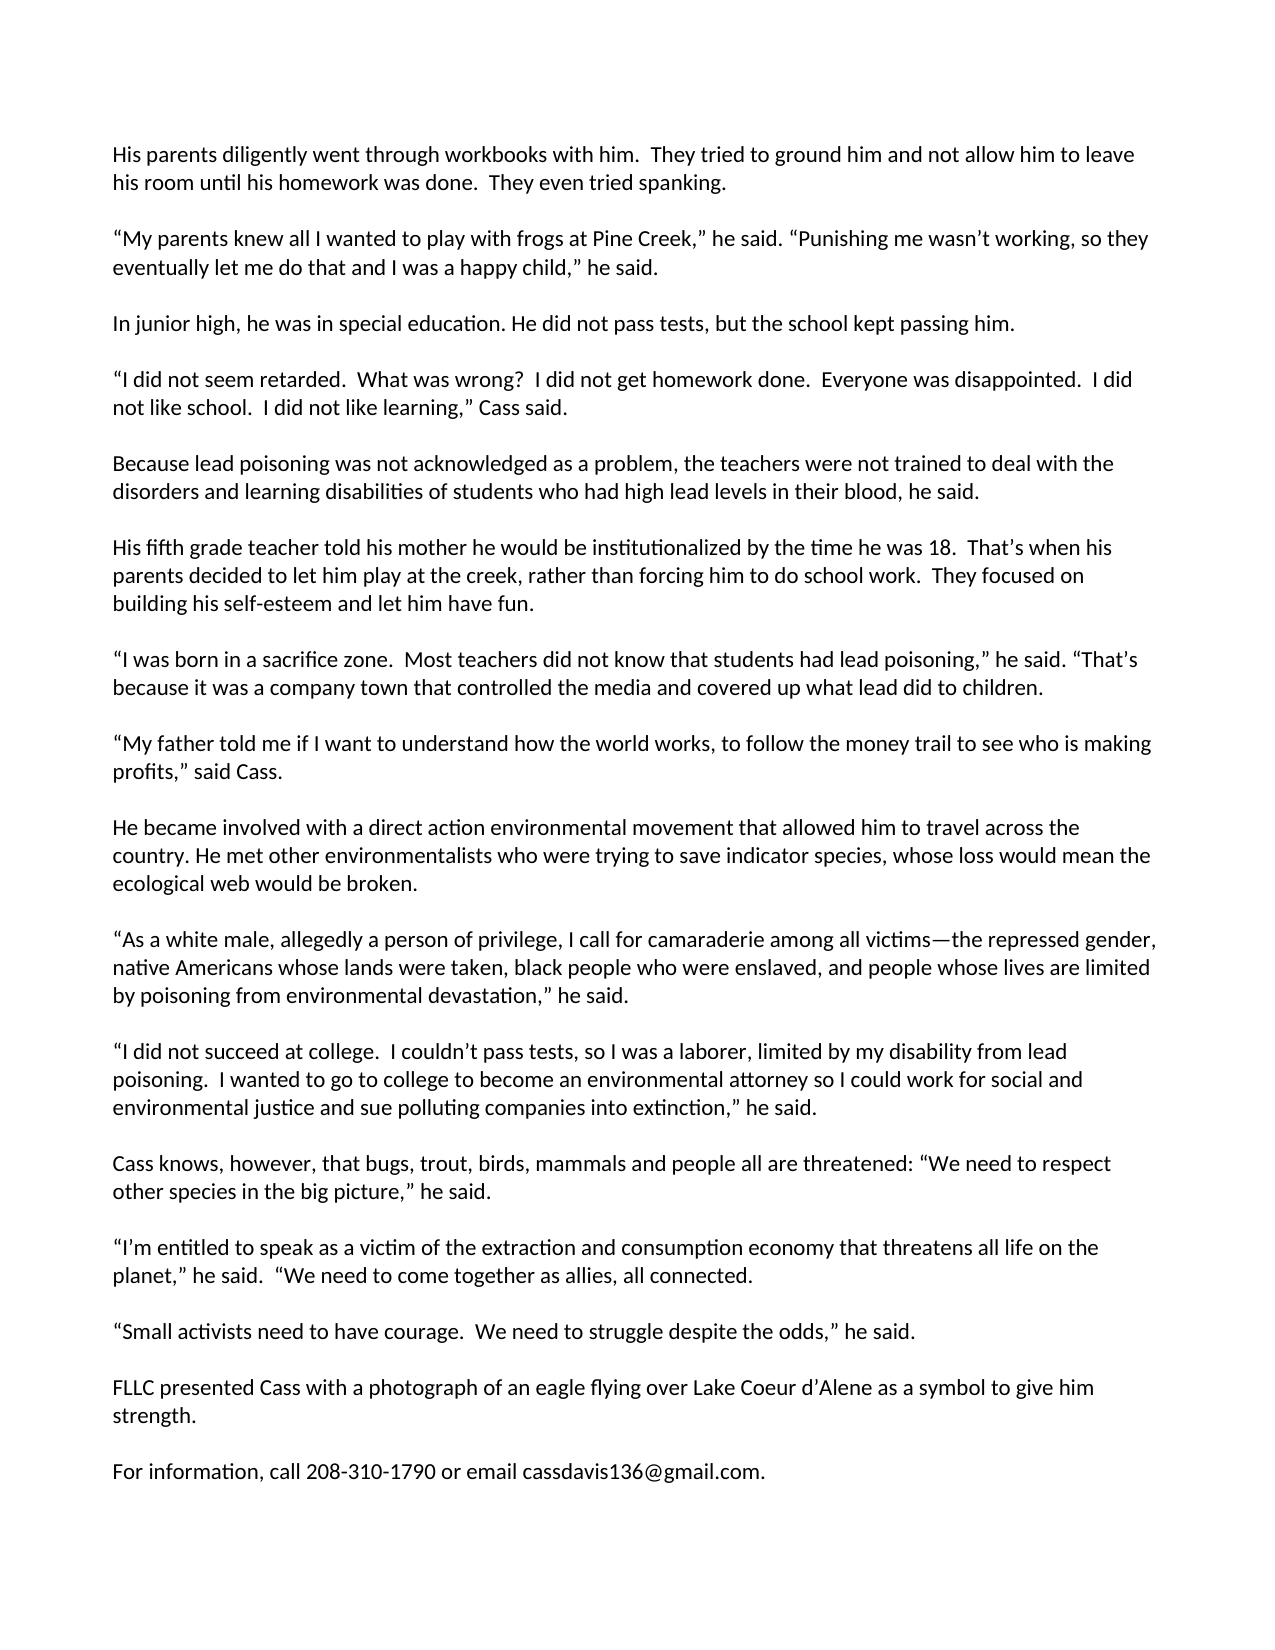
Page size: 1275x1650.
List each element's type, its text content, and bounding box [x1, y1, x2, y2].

text Because lead poisoning was not acknowledged as a problem, the teachers were not trained to deal with the disorders and learning disabilities of students who had high lead levels in their blood, he said. [112, 449, 1162, 505]
text In junior high, he was in special education. He did not pass tests, but the school kept passing him. [112, 309, 1162, 337]
text His parents diligently went through workbooks with him. They tried to ground him and not allow him to leave his room until his homework was done. They even tried spanking. [112, 141, 1162, 197]
text “I did not seem retarded. What was wrong? I did not get homework done. Everyone was disappointed. I did not like school. I did not like learning,” Cass said. [112, 365, 1162, 421]
text His fifth grade teacher told his mother he would be institutionalized by the time he was 18. That’s when his parents decided to let him play at the creek, rather than forcing him to do school work. They focused on building his self-esteem and let him have fun. [112, 533, 1162, 617]
text “My parents knew all I wanted to play with frogs at Pine Creek,” he said. “Punishing me wasn’t working, so they eventually let me do that and I was a happy child,” he said. [112, 224, 1162, 281]
text Cass knows, however, that bugs, trout, birds, mammals and people all are threatened: “We need to respect other species in the big picture,” he said. [112, 1149, 1162, 1205]
text “My father told me if I want to understand how the world works, to follow the money trail to see who is making profits,” said Cass. [112, 729, 1162, 785]
text “I did not succeed at college. I couldn’t pass tests, so I was a laborer, limited by my disability from lead poisoning. I wanted to go to college to become an environmental attorney so I could work for social and environmental justice and sue polluting companies into extinction,” he said. [112, 1037, 1162, 1121]
text “I’m entitled to speak as a victim of the extraction and consumption economy that threatens all life on the planet,” he said. “We need to come together as allies, all connected. [112, 1233, 1162, 1289]
text FLLC presented Cass with a photograph of an eagle flying over Lake Coeur d’Alene as a symbol to give him strength. [112, 1373, 1162, 1429]
text “Small activists need to have courage. We need to struggle despite the odds,” he said. [112, 1317, 1162, 1345]
text For information, call 208-310-1790 or email cassdavis136@gmail.com. [112, 1457, 1162, 1486]
text “I was born in a sacrifice zone. Most teachers did not know that students had lead poisoning,” he said. “That’s because it was a company town that controlled the media and covered up what lead did to children. [112, 645, 1162, 701]
text He became involved with a direct action environmental movement that allowed him to travel across the country. He met other environmentalists who were trying to save indicator species, whose loss would mean the ecological web would be broken. [112, 813, 1162, 897]
text “As a white male, allegedly a person of privilege, I call for camaraderie among all victims—the repressed gender, native Americans whose lands were taken, black people who were enslaved, and people whose lives are limited by poisoning from environmental devastation,” he said. [112, 925, 1162, 1009]
